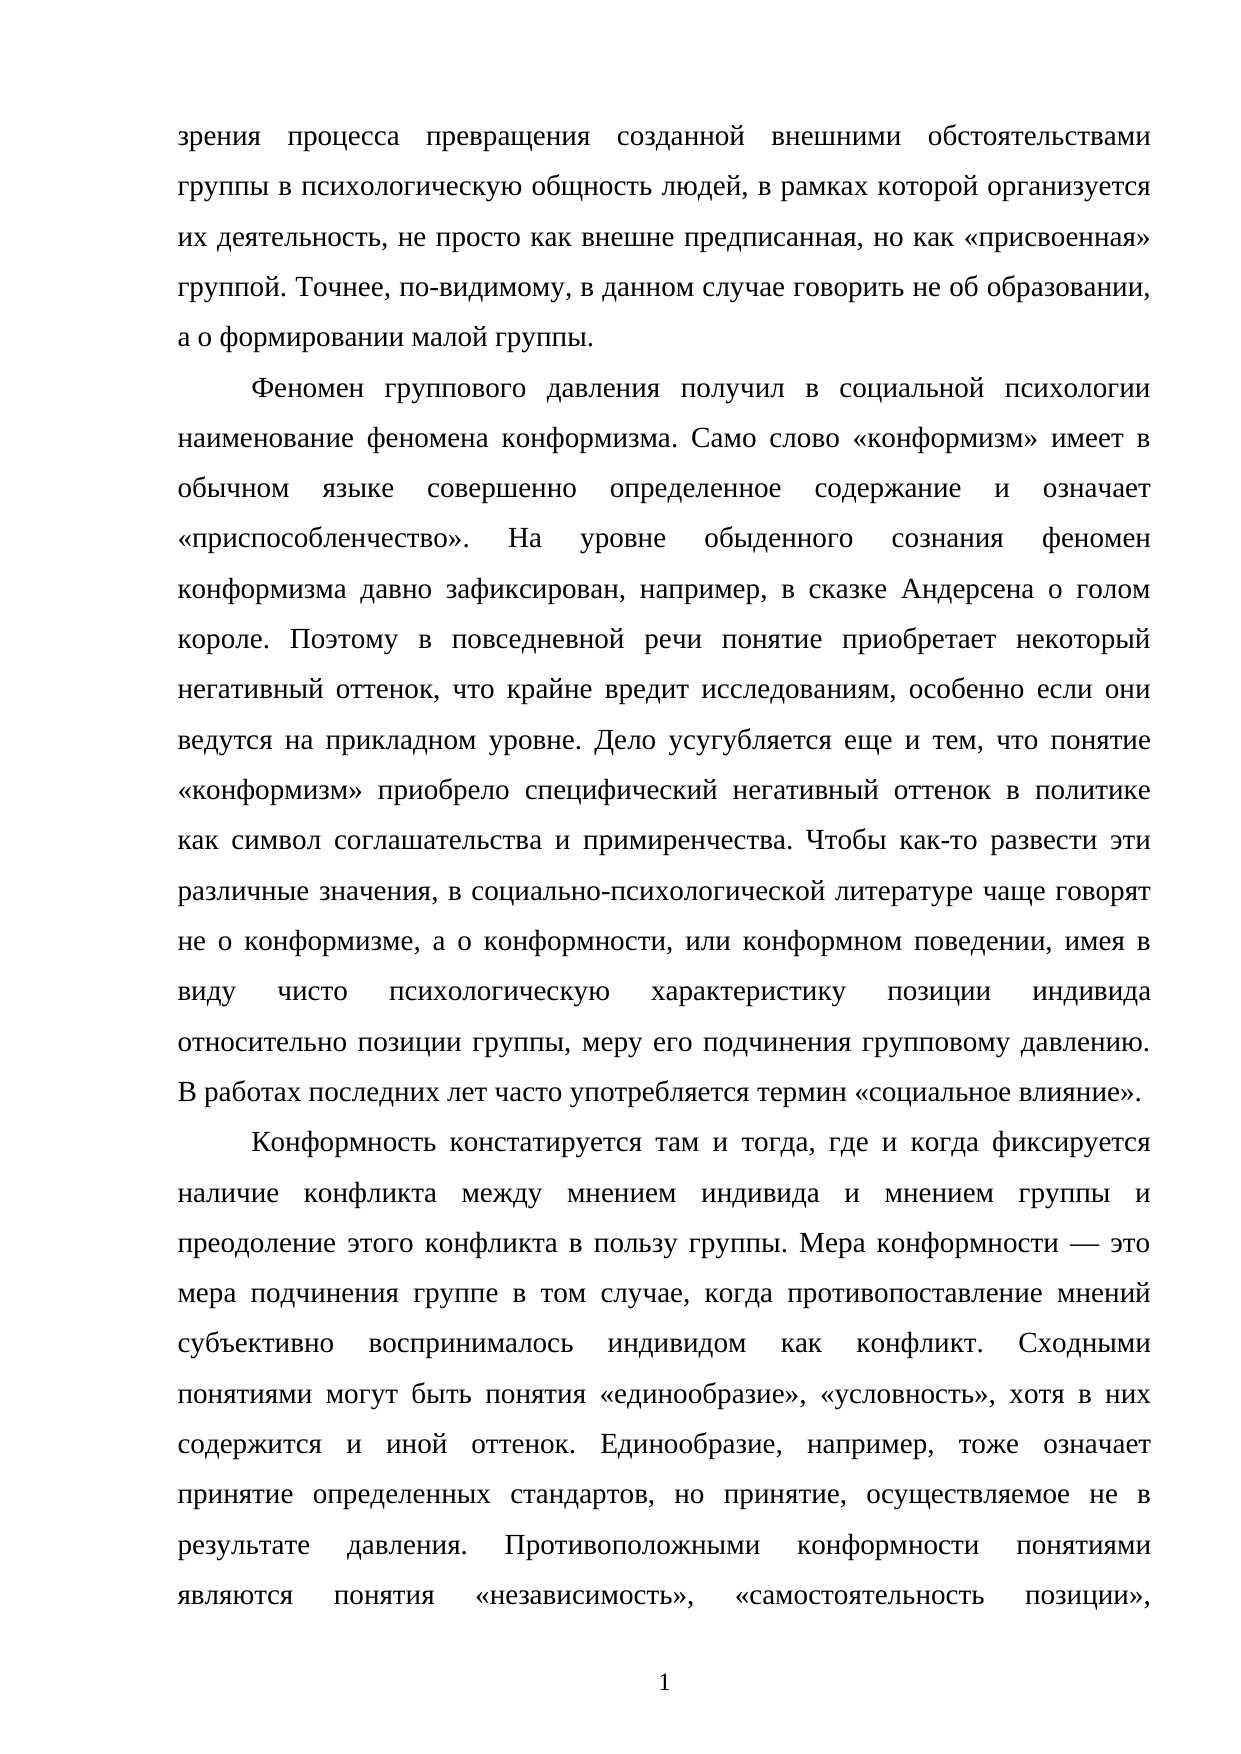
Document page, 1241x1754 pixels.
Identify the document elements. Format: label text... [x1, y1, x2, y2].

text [177, 118, 1152, 353]
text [177, 1124, 1152, 1611]
text Феномен группового давления получил в социальной психологии наименование феномена конформизма. Само слово «конформизм» имеет в обычном языке совершенно определенное содержание и означает «приспособленчество». На уровне обыденного сознания феномен конформизма давно зафиксирован, например, в сказке Андерсена о голом короле. Поэтому в повседневной речи понятие приобретает некоторый негативный оттенок, что крайне вредит исследованиям, особенно если они ведутся на прикладном уровне. Дело усугубляется еще и тем, что понятие «конформизм» приобрело специфический негативный оттенок в политике как символ соглашательства и примиренчества. Чтобы как-то развести эти различные значения, в социально-психологической литературе чаще говорят не о конформизме, а о конформности, или конформном поведении, имея в виду чисто психологическую характеристику позиции индивида относительно позиции группы, меру его подчинения групповому давлению. В работах последних лет часто употребляется термин «социальное влияние». [177, 370, 1152, 1108]
